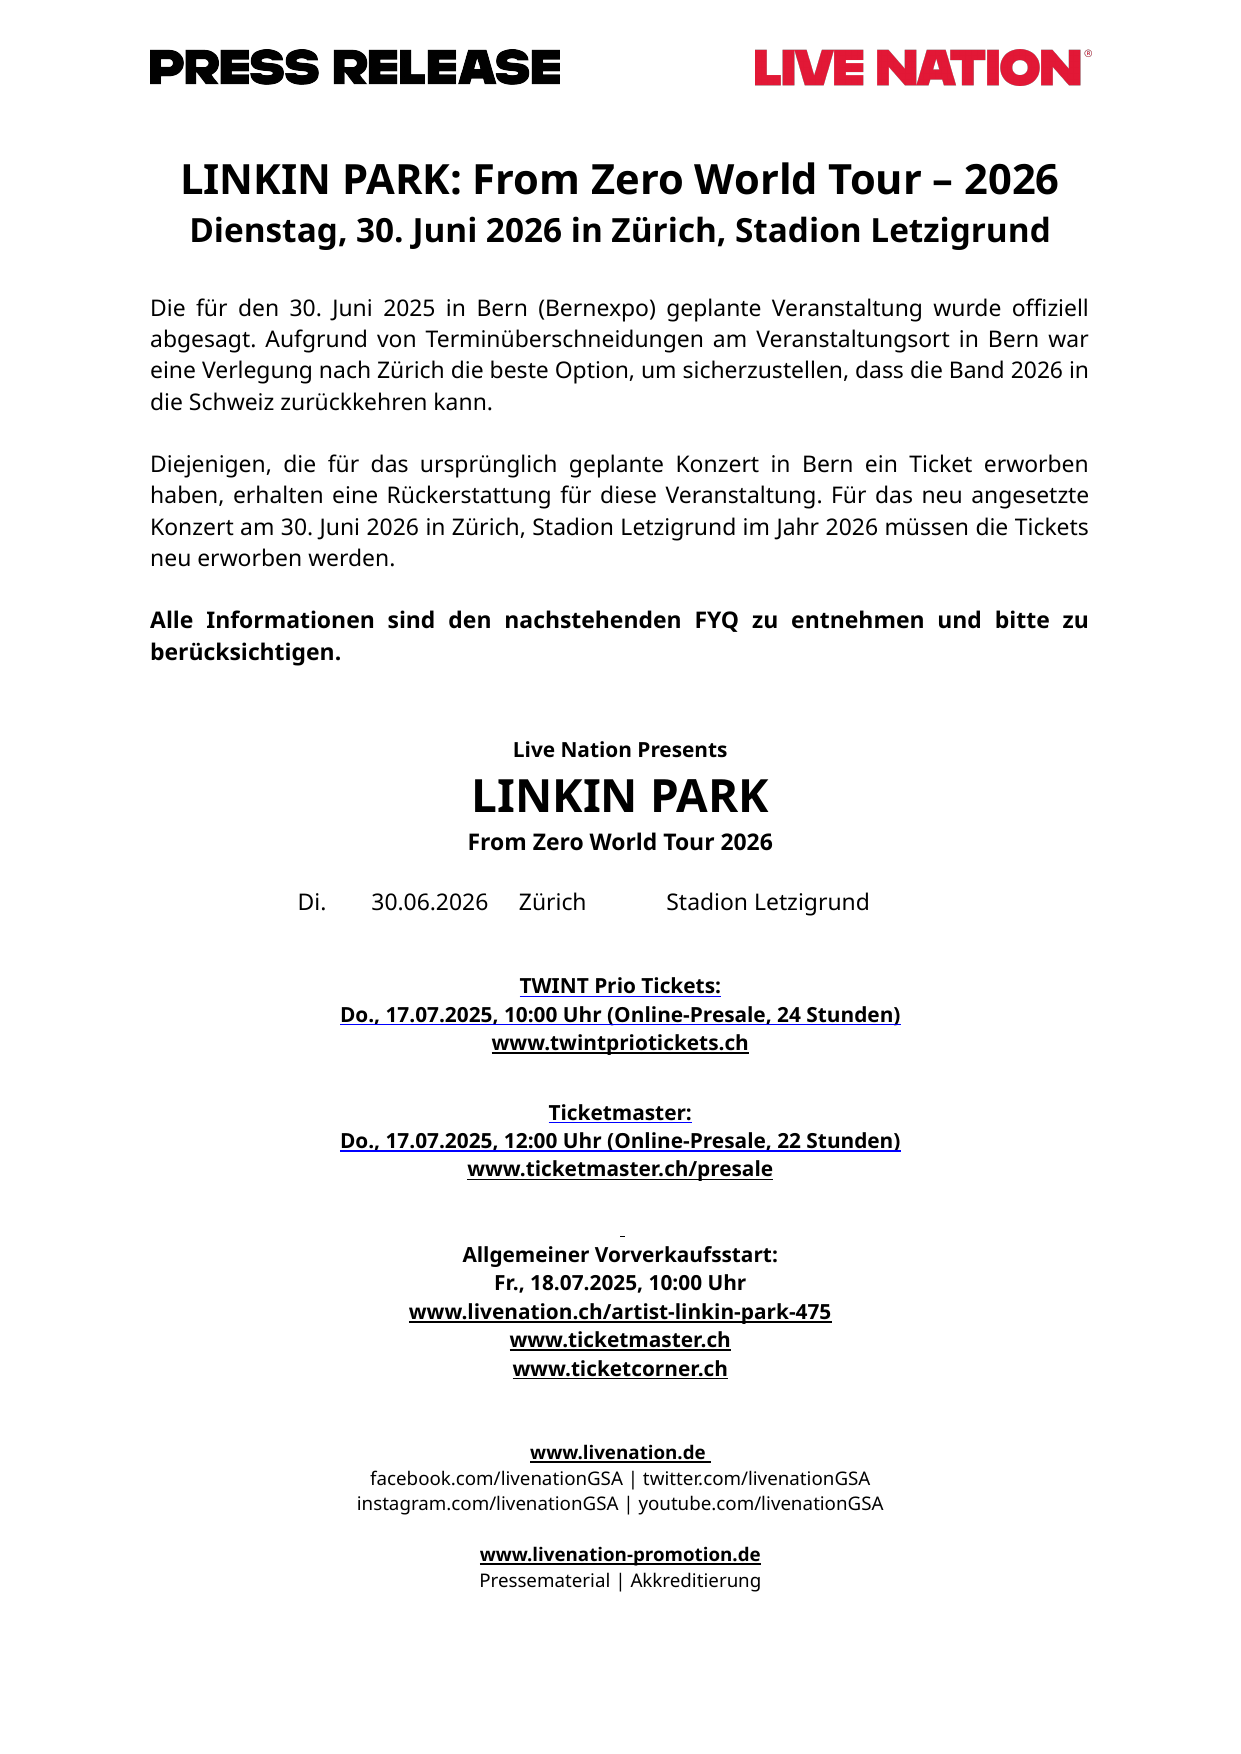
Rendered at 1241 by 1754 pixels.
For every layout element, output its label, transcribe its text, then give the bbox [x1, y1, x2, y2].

text Di. 30.06.2026 Zürich Stadion Letzigrund [150, 886, 1090, 917]
picture [755, 49, 1092, 86]
text Diejenigen, die für das ursprünglich geplante Konzert in Bern ein Ticket erworben haben, erhalten eine Rückerstattung für diese Veranstaltung. Für das neu angesetzte Konzert am 30. Juni 2026 in Zürich, Stadion Letzigrund im Jahr 2026 müssen die Tickets neu erworben werden. [150, 448, 1090, 573]
text LINKIN PARK [150, 763, 1090, 826]
text LINKIN PARK: From Zero World Tour – 2026 [150, 150, 1090, 207]
text www.livenation-promotion.de [150, 1542, 1090, 1567]
text Live Nation Presents [150, 735, 1090, 763]
list www.ticketmaster.ch/presale [150, 1154, 1090, 1183]
text Die für den 30. Juni 2025 in Bern (Bernexpo) geplante Veranstaltung wurde offiziell abgesagt. Aufgrund von Terminüberschneidungen am Veranstaltungsort in Bern war eine Verlegung nach Zürich die beste Option, um sicherzustellen, dass die Band 2026 in die Schweiz zurückkehren kann. [150, 292, 1090, 417]
text From Zero World Tour 2026 [150, 826, 1090, 857]
text Alle Informationen sind den nachstehenden FYQ zu entnehmen und bitte zu berücksichtigen. [150, 604, 1090, 667]
text www.livenation.ch/artist-linkin-park-475 [150, 1297, 1090, 1325]
subtitle Allgemeiner Vorverkaufsstart: [150, 1240, 1090, 1268]
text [150, 1439, 1090, 1491]
text Do., 17.07.2025, 10:00 Uhr (Online-Presale, 24 Stunden) www.twintpriotickets.ch [150, 1000, 1090, 1057]
subtitle Fr., 18.07.2025, 10:00 Uhr [150, 1268, 1090, 1297]
text TWINT Prio Tickets: [150, 971, 1090, 1000]
text www.ticketmaster.ch [150, 1325, 1090, 1354]
text Pressematerial | Akkreditierung [150, 1567, 1090, 1593]
picture [150, 49, 560, 85]
text Dienstag, 30. Juni 2026 in Zürich, Stadion Letzigrund [150, 207, 1090, 252]
text Ticketmaster: [150, 1098, 1090, 1126]
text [150, 1491, 1090, 1516]
text www.ticketcorner.ch [150, 1354, 1090, 1411]
list Do., 17.07.2025, 12:00 Uhr (Online-Presale, 22 Stunden) [150, 1126, 1090, 1154]
